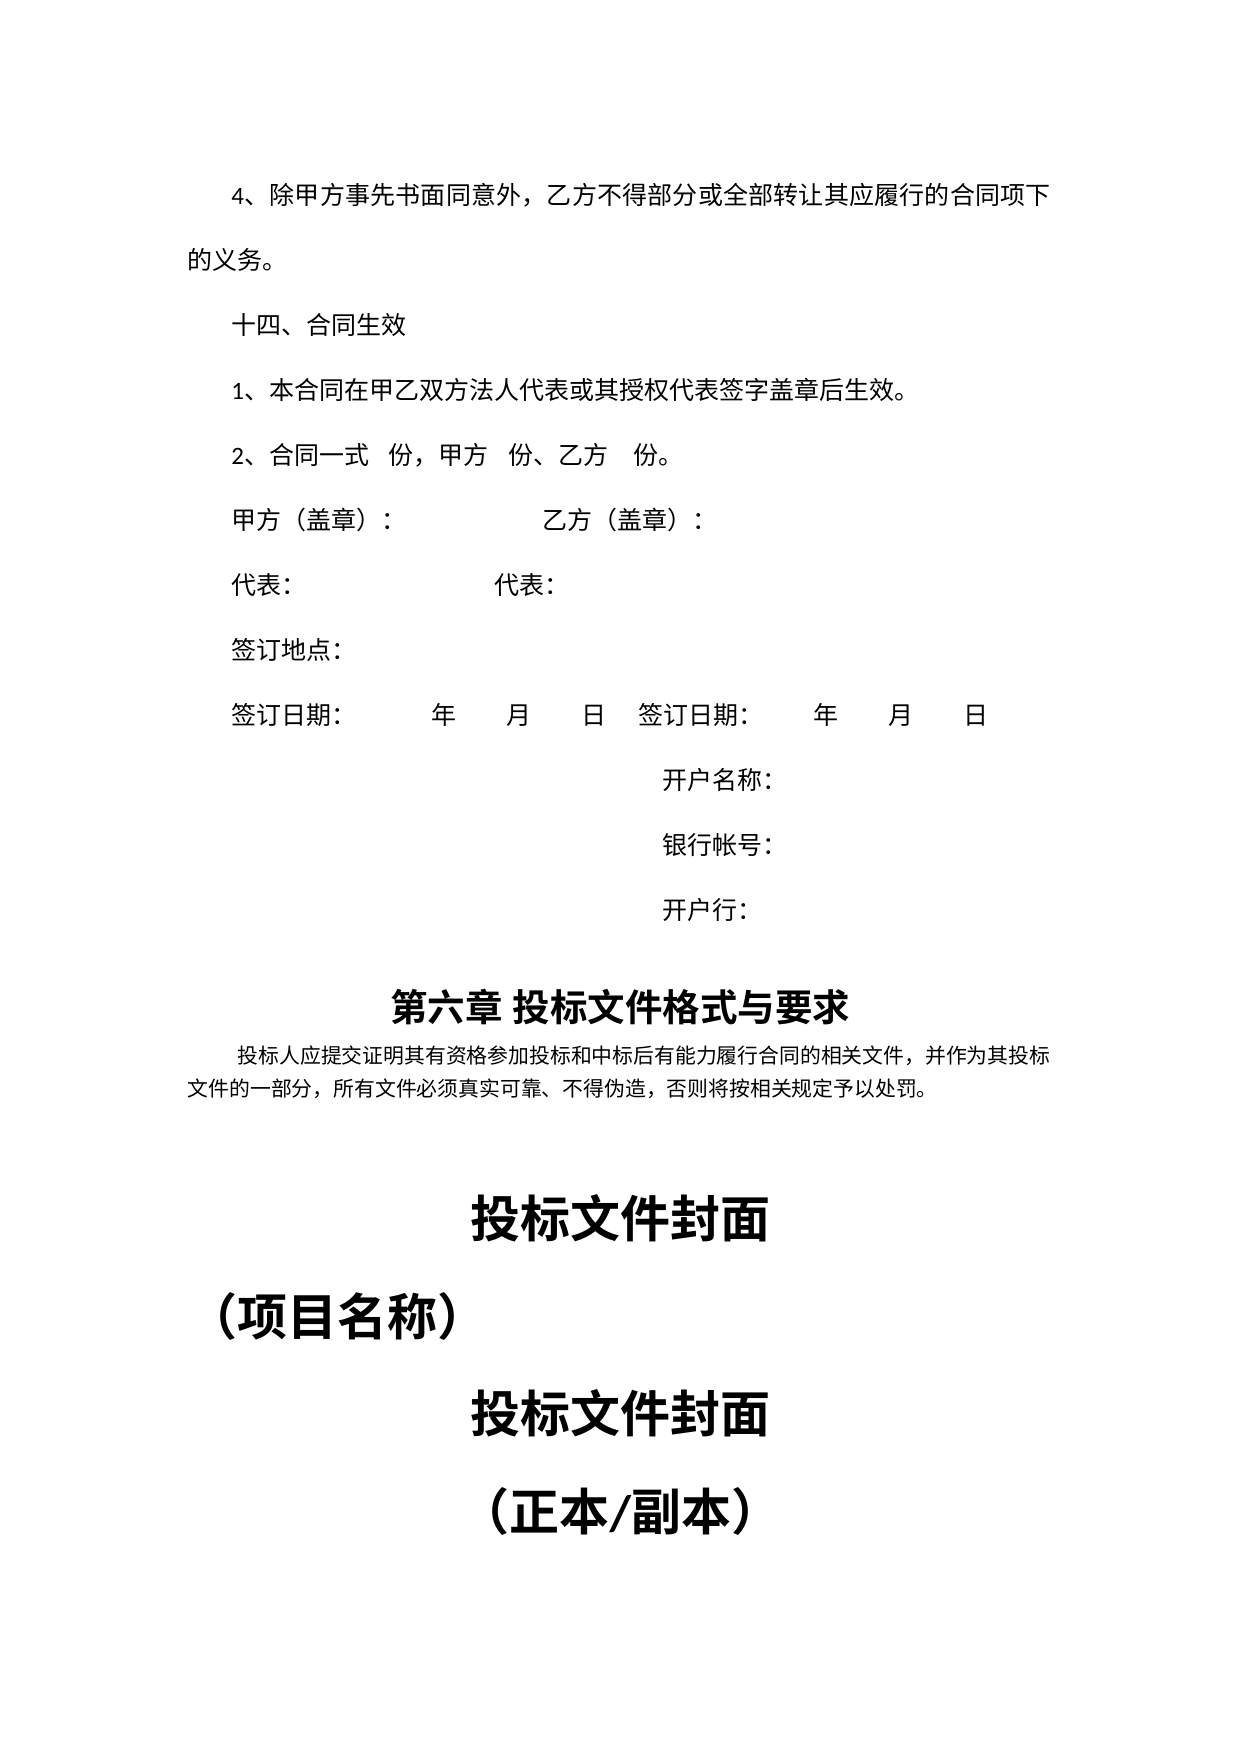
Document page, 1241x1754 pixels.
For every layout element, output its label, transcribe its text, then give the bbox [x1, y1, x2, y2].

text 第六章 投标文件格式与要求 [187, 974, 1053, 1039]
text 银行帐号： [187, 812, 1053, 877]
text 投标文件封面 [187, 1364, 1053, 1462]
text （项目名称） [187, 1267, 1053, 1364]
text 投标文件封面 [187, 1169, 1053, 1267]
text 十四、合同生效 [187, 292, 1053, 357]
text 签订地点： [187, 617, 1053, 682]
text 代表： 代表： [187, 552, 1053, 617]
text 1、本合同在甲乙双方法人代表或其授权代表签字盖章后生效。 [187, 357, 1053, 422]
text （正本/副本） [187, 1462, 1053, 1559]
text 2、合同一式 份，甲方 份、乙方 份。 [187, 422, 1053, 487]
text 4、除甲方事先书面同意外，乙方不得部分或全部转让其应履行的合同项下的义务。 [187, 162, 1053, 292]
text 签订日期： 年 月 日 签订日期： 年 月 日 [187, 682, 1053, 747]
text 开户名称： [187, 747, 1053, 812]
text 投标人应提交证明其有资格参加投标和中标后有能力履行合同的相关文件，并作为其投标文件的一部分，所有文件必须真实可靠、不得伪造，否则将按相关规定予以处罚。 [187, 1039, 1053, 1104]
text 甲方（盖章）： 乙方（盖章）： [187, 487, 1053, 552]
text 开户行： [187, 877, 1053, 942]
